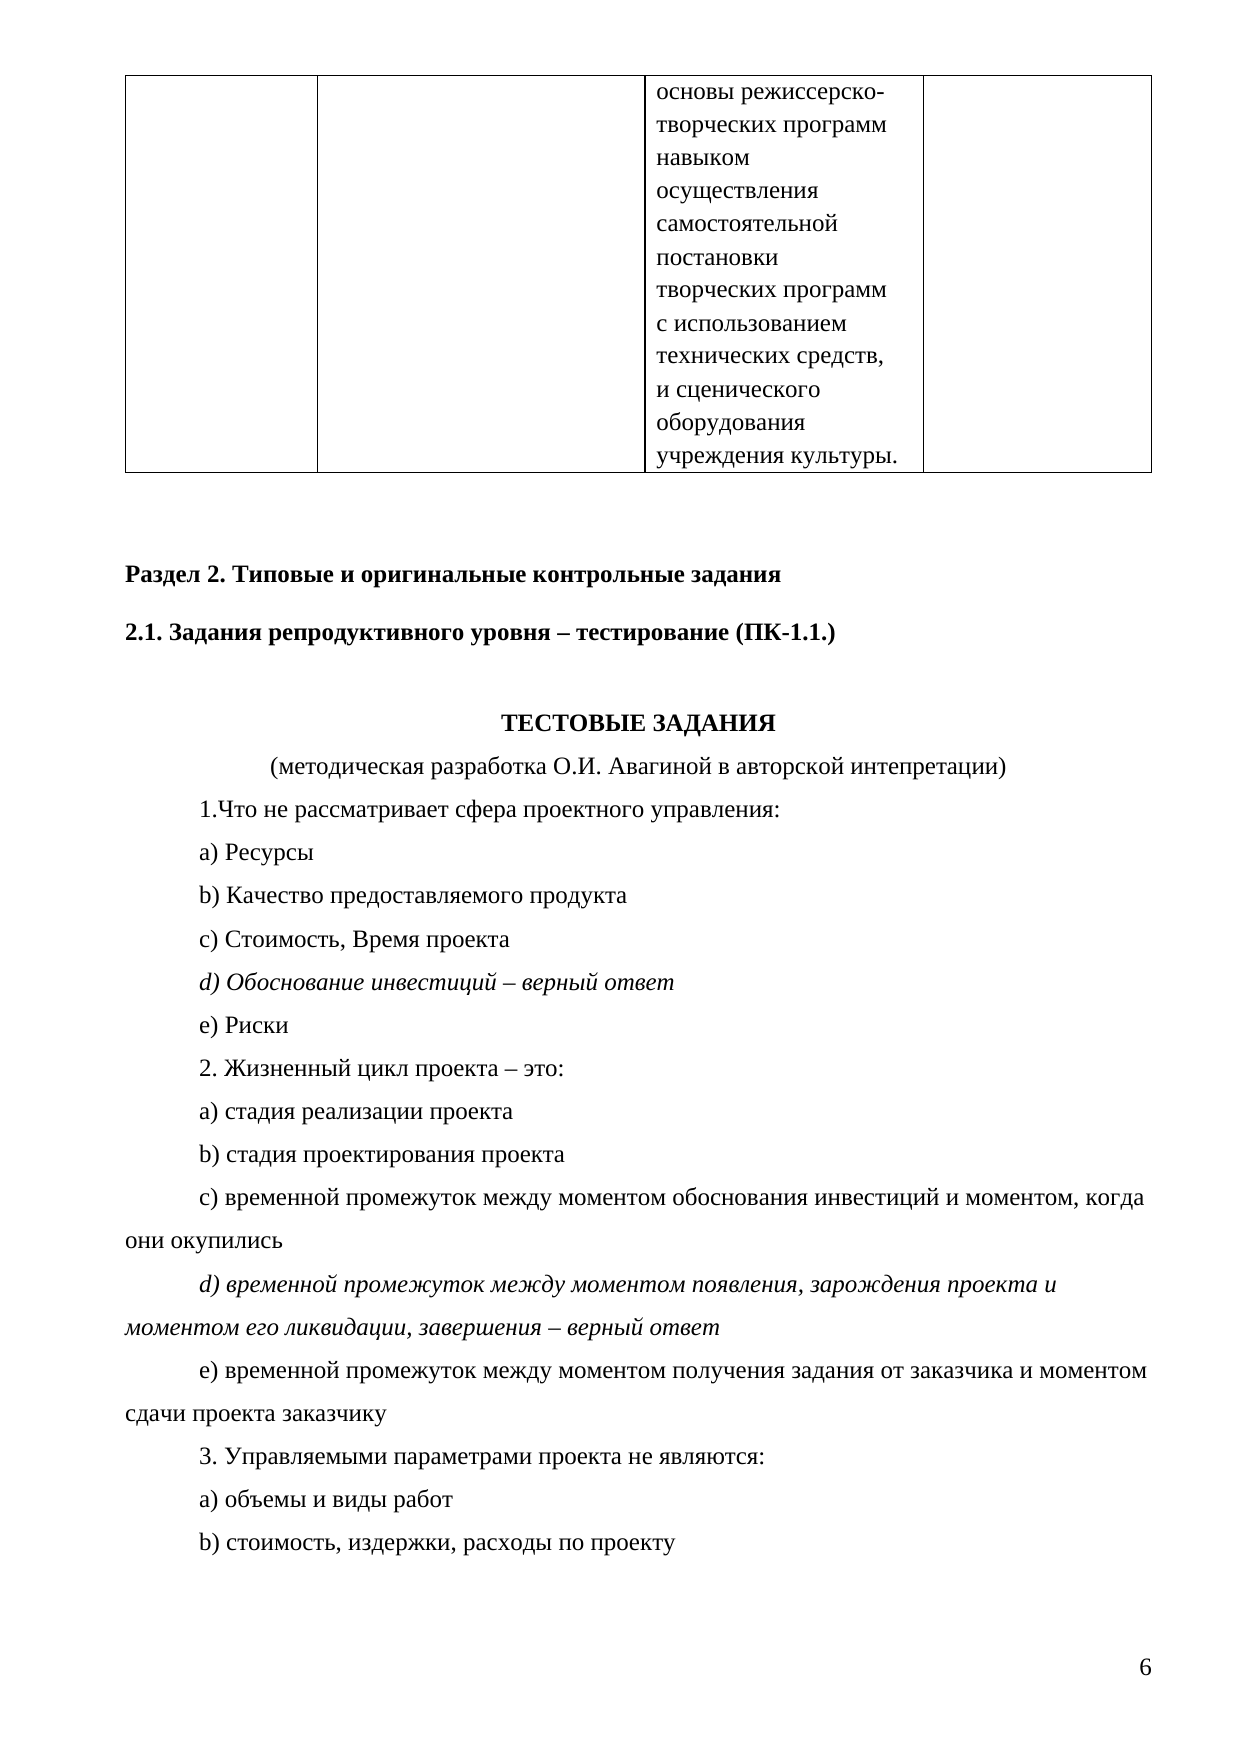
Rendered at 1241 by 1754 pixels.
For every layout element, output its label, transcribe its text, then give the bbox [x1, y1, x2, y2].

text 2. Жизненный цикл проекта – это: [125, 1053, 1152, 1082]
text a) Ресурсы [125, 837, 1152, 866]
text e) Риски [125, 1010, 1152, 1039]
text a) объемы и виды работ [125, 1484, 1152, 1513]
text b) стоимость, издержки, расходы по проекту [125, 1527, 1152, 1556]
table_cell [318, 76, 644, 472]
text c) временной промежуток между моментом обоснования инвестиций и моментом, когда они окупились [125, 1182, 1152, 1254]
text a) стадия реализации проекта [125, 1096, 1152, 1125]
text d) Обоснование инвестиций – верный ответ [125, 967, 1152, 996]
text e) временной промежуток между моментом получения задания от заказчика и моментом сдачи проекта заказчику [125, 1355, 1152, 1427]
text ТЕСТОВЫЕ ЗАДАНИЯ [125, 708, 1152, 737]
text b) стадия проектирования проекта [125, 1139, 1152, 1168]
text d) временной промежуток между моментом появления, зарождения проекта и моментом его ликвидации, завершения – верный ответ [125, 1269, 1152, 1341]
text c) Стоимость, Время проекта [125, 924, 1152, 952]
text 2.1. Задания репродуктивного уровня – тестирование (ПК-1.1.) [125, 617, 1152, 646]
text Раздел 2. Типовые и оригинальные контрольные задания [125, 559, 1152, 588]
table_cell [924, 76, 1151, 472]
text b) Качество предоставляемого продукта [125, 881, 1152, 909]
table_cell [126, 76, 317, 472]
text (методическая разработка О.И. Авагиной в авторской интепретации) [125, 751, 1152, 780]
text 1.Что не рассматривает сфера проектного управления: [125, 794, 1152, 823]
text 3. Управляемыми параметрами проекта не являются: [125, 1441, 1152, 1470]
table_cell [646, 76, 923, 472]
